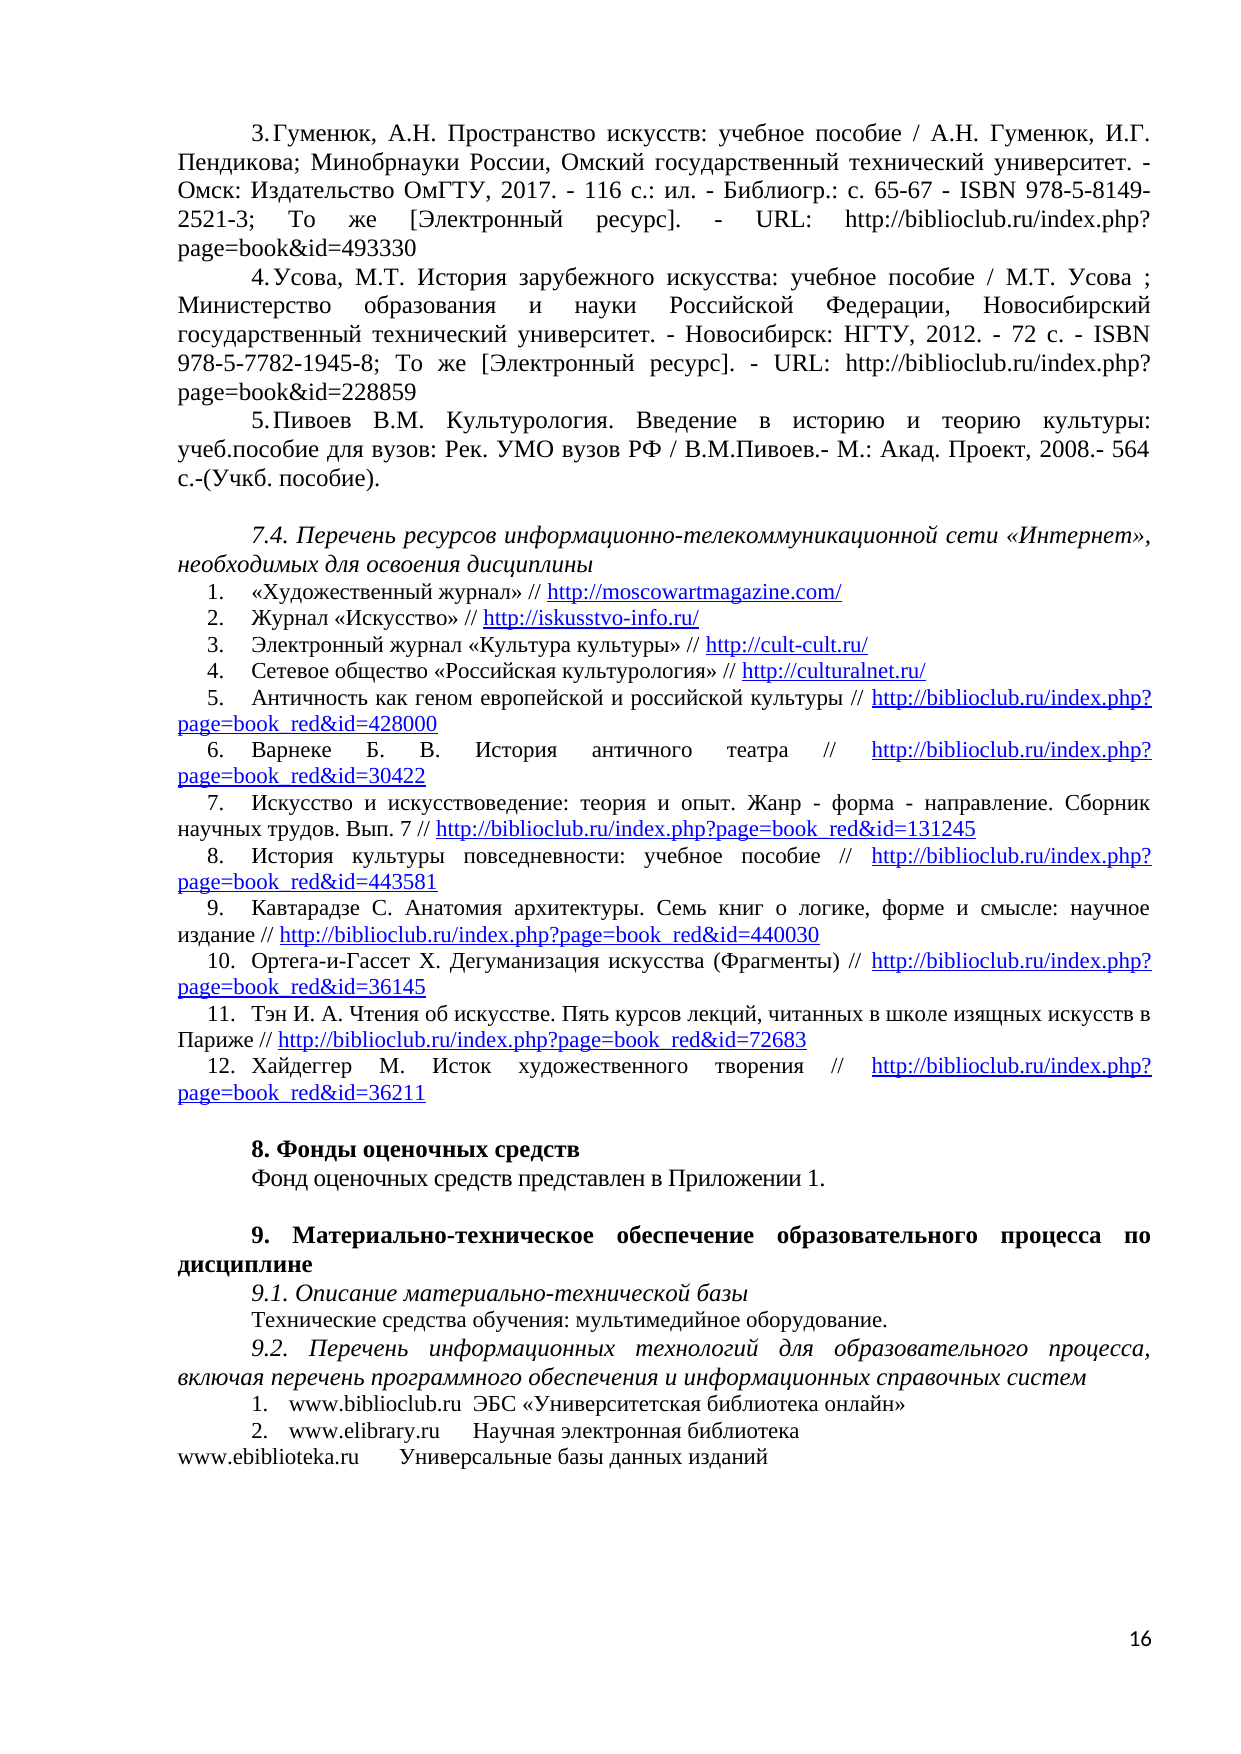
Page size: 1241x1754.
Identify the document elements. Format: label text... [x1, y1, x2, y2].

text www.ebiblioteka.ru Универсальные базы данных изданий [177, 1443, 1152, 1469]
list Сетевое общество «Российская культурология» // http://culturalnet.ru/ [177, 657, 1152, 683]
list Электронный журнал «Культура культуры» // http://cult-cult.ru/ [177, 631, 1152, 657]
list Искусство и искусствоведение: теория и опыт. Жанр - форма - направление. Сборник научных трудов. Вып. 7 // http://biblioclub.ru/index.php?page=book_red&id=131245 [177, 789, 1152, 842]
text Технические средства обучения: мультимедийное оборудование. [177, 1306, 1152, 1333]
list Пивоев В.М. Культурология. Введение в историю и теорию культуры: учеб.пособие для вузов: Рек. УМО вузов РФ / В.М.Пивоев.- М.: Акад. Проект, 2008.- 564 с.-(Учкб. пособие). [177, 406, 1152, 492]
list Усова, М.Т. История зарубежного искусства: учебное пособие / М.Т. Усова ; Министерство образования и науки Российской Федерации, Новосибирский государственный технический университет. - Новосибирск: НГТУ, 2012. - 72 с. - ISBN 978-5-7782-1945-8; То же [Электронный ресурс]. - URL: http://biblioclub.ru/index.php?page=book&id=228859 [177, 262, 1152, 406]
list Античность как геном европейской и российской культуры // http://biblioclub.ru/index.php?page=book_red&id=428000 [177, 683, 1152, 736]
list Хайдеггер М. Исток художественного творения // http://biblioclub.ru/index.php?page=book_red&id=36211 [177, 1052, 1152, 1105]
text 8. Фонды оценочных средств [177, 1134, 1152, 1163]
list Гуменюк, А.Н. Пространство искусств: учебное пособие / А.Н. Гуменюк, И.Г. Пендикова; Минобрнауки России, Омский государственный технический университет. - Омск: Издательство ОмГТУ, 2017. - 116 с.: ил. - Библиогр.: с. 65-67 - ISBN 978-5-8149-2521-3; То же [Электронный ресурс]. - URL: http://biblioclub.ru/index.php?page=book&id=493330 [177, 118, 1152, 262]
text Фонд оценочных средств представлен в Приложении 1. [177, 1163, 1152, 1191]
list Варнеке Б. В. История античного театра // http://biblioclub.ru/index.php?page=book_red&id=30422 [177, 736, 1152, 789]
list «Художественный журнал» // http://moscowartmagazine.com/ [177, 578, 1152, 604]
text 9.1. Описание материально-технической базы [177, 1278, 1152, 1306]
list Кавтарадзе С. Анатомия архитектуры. Семь книг о логике, форме и смысле: научное издание // http://biblioclub.ru/index.php?page=book_red&id=440030 [177, 894, 1152, 947]
text 9. Материально-техническое обеспечение образовательного процесса по дисциплине [177, 1220, 1152, 1278]
text 7.4. Перечень ресурсов информационно-телекоммуникационной сети «Интернет», необходимых для освоения дисциплины [177, 521, 1152, 578]
list www.biblioclub.ru ЭБС «Университетская библиотека онлайн» [251, 1390, 1152, 1417]
list www.elibrary.ru Научная электронная библиотека [251, 1417, 1152, 1443]
list Ортега-и-Гассет Х. Дегуманизация искусства (Фрагменты) // http://biblioclub.ru/index.php?page=book_red&id=36145 [177, 947, 1152, 1000]
list История культуры повседневности: учебное пособие // http://biblioclub.ru/index.php?page=book_red&id=443581 [177, 842, 1152, 894]
list Журнал «Искусство» // http://iskusstvo-info.ru/ [177, 604, 1152, 631]
list Тэн И. А. Чтения об искусстве. Пять курсов лекций, читанных в школе изящных искусств в Париже // http://biblioclub.ru/index.php?page=book_red&id=72683 [177, 1000, 1152, 1052]
text 9.2. Перечень информационных технологий для образовательного процесса, включая перечень программного обеспечения и информационных справочных систем [177, 1333, 1152, 1390]
